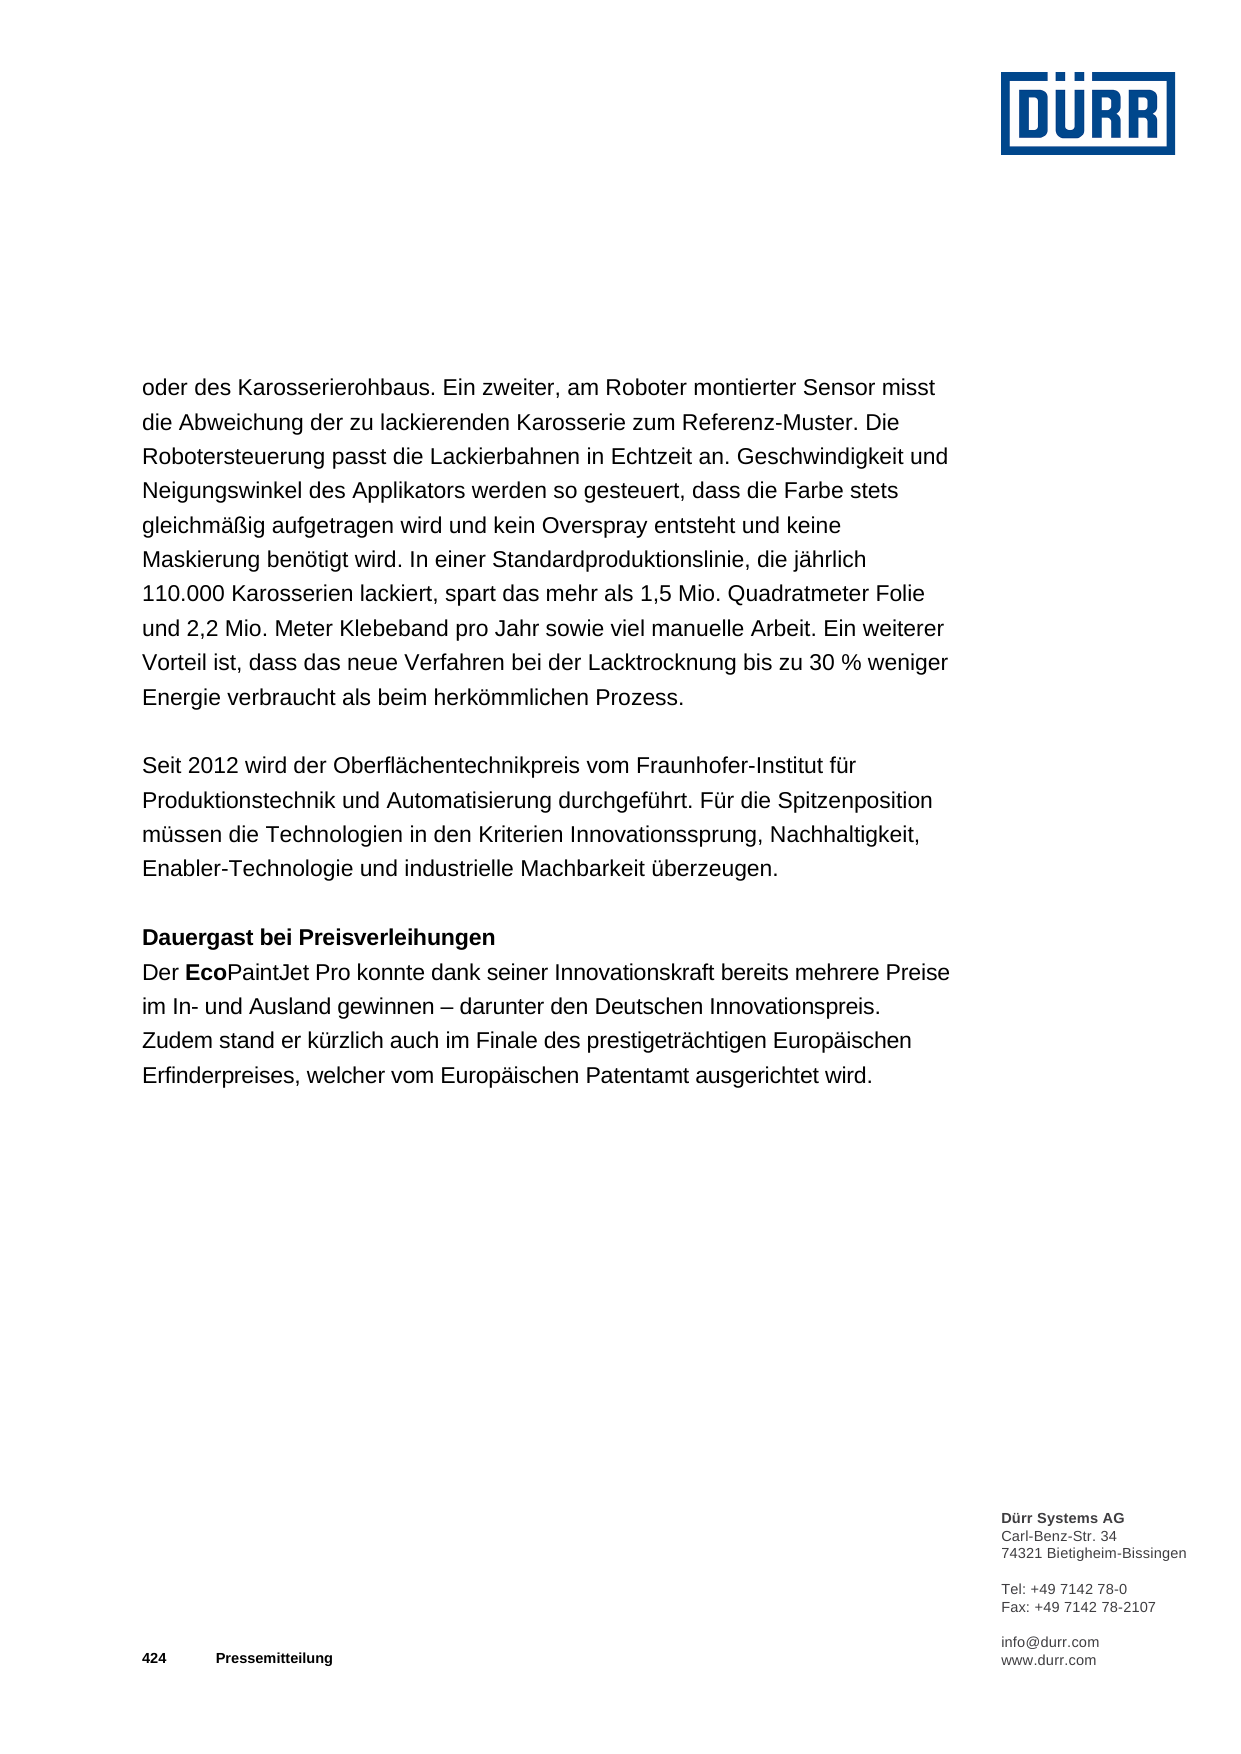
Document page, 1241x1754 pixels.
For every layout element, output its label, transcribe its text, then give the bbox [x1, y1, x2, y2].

text Der EcoPaintJet Pro konnte dank seiner Innovationskraft bereits mehrere Preise im In- und Ausland gewinnen – darunter den Deutschen Innovationspreis. Zudem stand er kürzlich auch im Finale des prestigeträchtigen Europäischen Erfinderpreises, welcher vom Europäischen Patentamt ausgerichtet wird. [142, 951, 951, 1088]
text Seit 2012 wird der Oberflächentechnikpreis vom Fraunhofer-Institut für Produktionstechnik und Automatisierung durchgeführt. Für die Spitzenposition müssen die Technologien in den Kriterien Innovationssprung, Nachhaltigkeit, Enabler-Technologie und industrielle Machbarkeit überzeugen. [142, 744, 951, 882]
text Dauergast bei Preisverleihungen [142, 916, 951, 951]
picture [1001, 72, 1175, 155]
